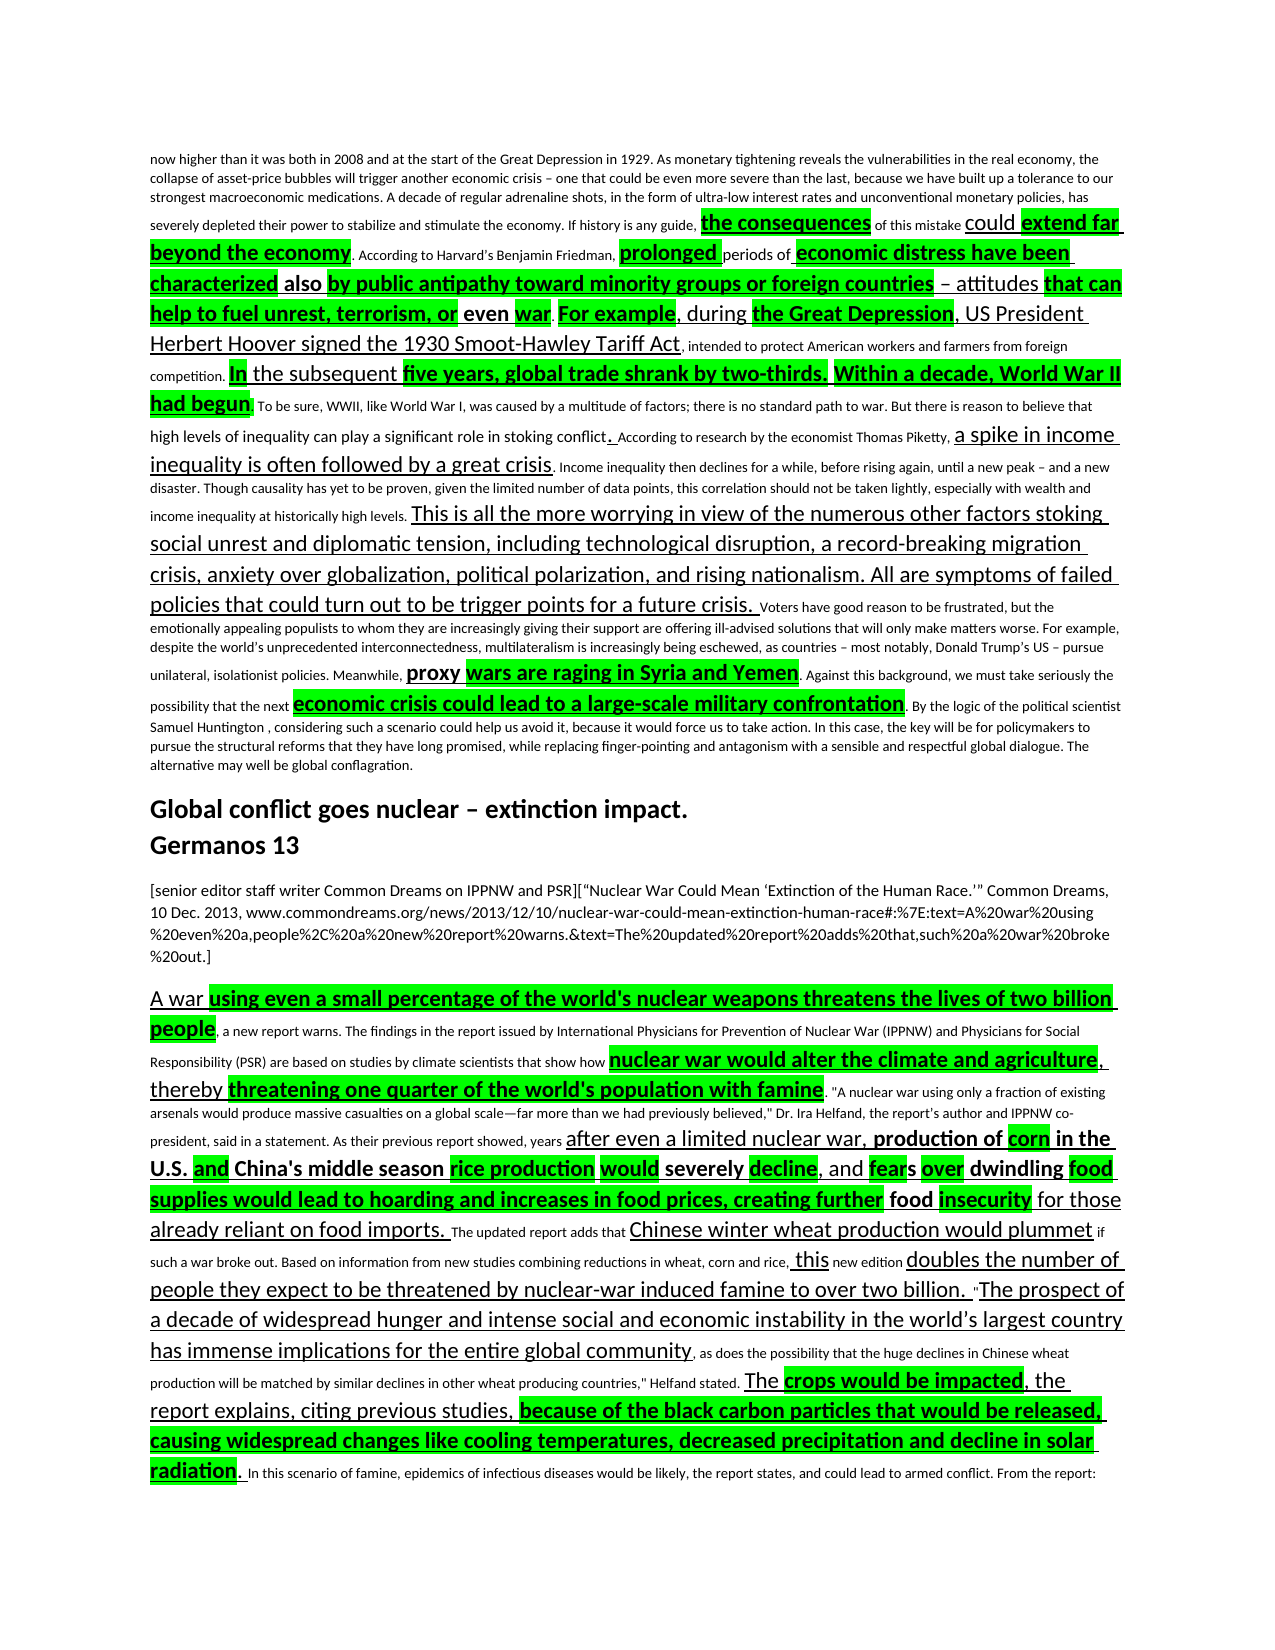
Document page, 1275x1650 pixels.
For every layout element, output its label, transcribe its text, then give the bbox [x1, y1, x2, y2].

text Germanos 13 [150, 828, 1125, 861]
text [150, 150, 1125, 774]
subtitle Global conflict goes nuclear – extinction impact. [150, 792, 1125, 825]
text [senior editor staff writer Common Dreams on IPPNW and PSR][“Nuclear War Could Mean ‘Extinction of the Human Race.’” Common Dreams, 10 Dec. 2013, www.commondreams.org/news/2013/12/10/nuclear-war-could-mean-extinction-human-race#:%7E:text=A%20war%20using%20even%20a,people%2C%20a%20new%20report%20warns.&text=The%20updated%20report%20adds%20that,such%20a%20war%20broke%20out.] [150, 880, 1125, 966]
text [150, 1331, 1125, 1485]
